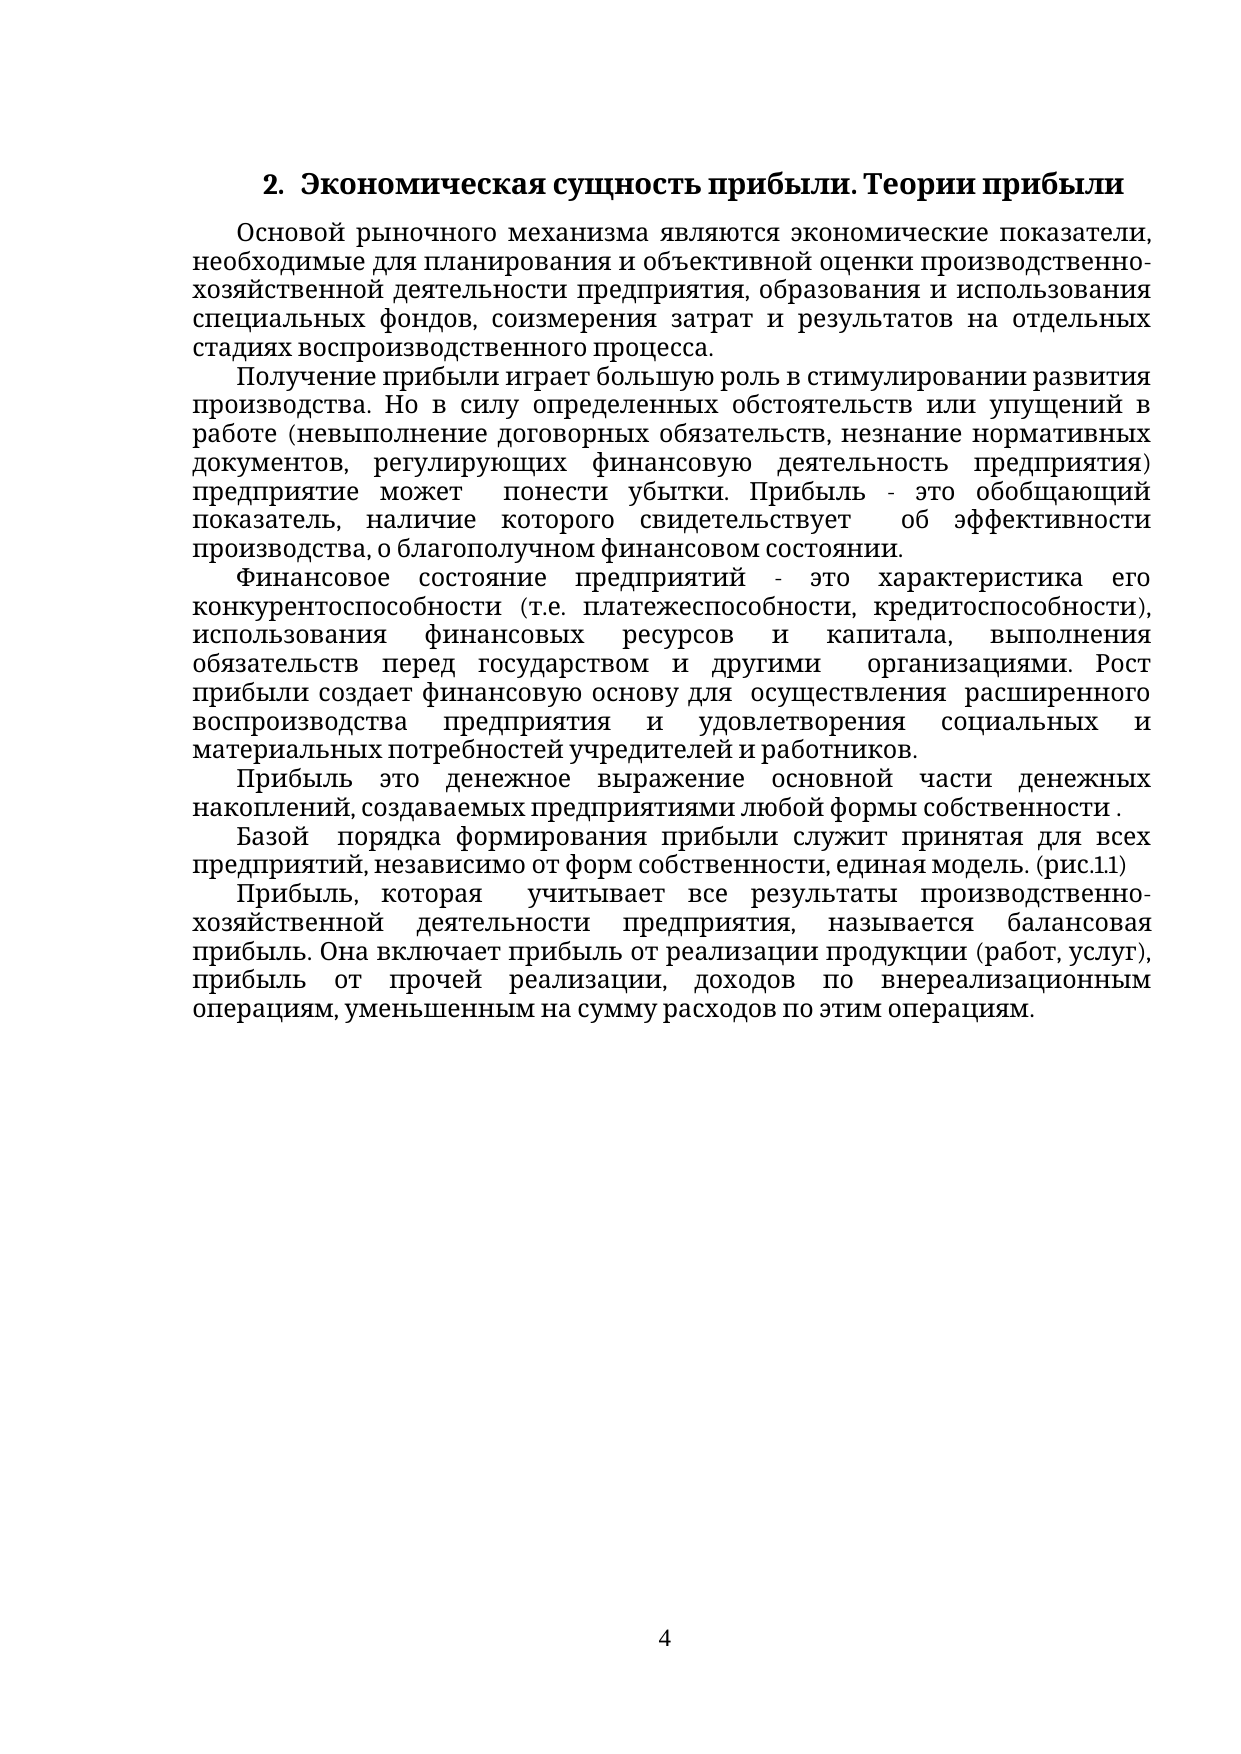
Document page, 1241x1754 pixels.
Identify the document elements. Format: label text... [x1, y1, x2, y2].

list Экономическая сущность прибыли. Теории прибыли [236, 168, 1152, 202]
text Прибыль это денежное выражение основной части денежных накоплений, создаваемых предприятиями любой формы собственности . [192, 765, 1152, 822]
text Финансовое состояние предприятий - это характеристика его конкурентоспособности (т.е. платежеспособности, кредитоспособности), использования финансовых ресурсов и капитала, выполнения обязательств перед государством и другими организациями. Рост прибыли создает финансовую основу для осуществления расширенного воспроизводства предприятия и удовлетворения социальных и материальных потребностей учредителей и работников. [192, 564, 1152, 765]
text Основой рыночного механизма являются экономические показатели, необходимые для планирования и объективной оценки производственно-хозяйственной деятельности предприятия, образования и использования специальных фондов, соизмерения затрат и результатов на отдельных стадиях воспроизводственного процесса. [192, 219, 1152, 362]
text Получение прибыли играет большую роль в стимулировании развития производства. Но в силу определенных обстоятельств или упущений в работе (невыполнение договорных обязательств, незнание нормативных документов, регулирующих финансовую деятельность предприятия) предприятие может понести убытки. Прибыль - это обобщающий показатель, наличие которого свидетельствует об эффективности производства, о благополучном финансовом состоянии. [192, 362, 1152, 564]
text Прибыль, которая учитывает все результаты производственно-хозяйственной деятельности предприятия, называется балансовая прибыль. Она включает прибыль от реализации продукции (работ, услуг), прибыль от прочей реализации, доходов по внереализационным операциям, уменьшенным на сумму расходов по этим операциям. [192, 880, 1152, 1024]
text Базой порядка формирования прибыли служит принятая для всех предприятий, независимо от форм собственности, единая модель. (рис.1.1) [192, 822, 1152, 880]
